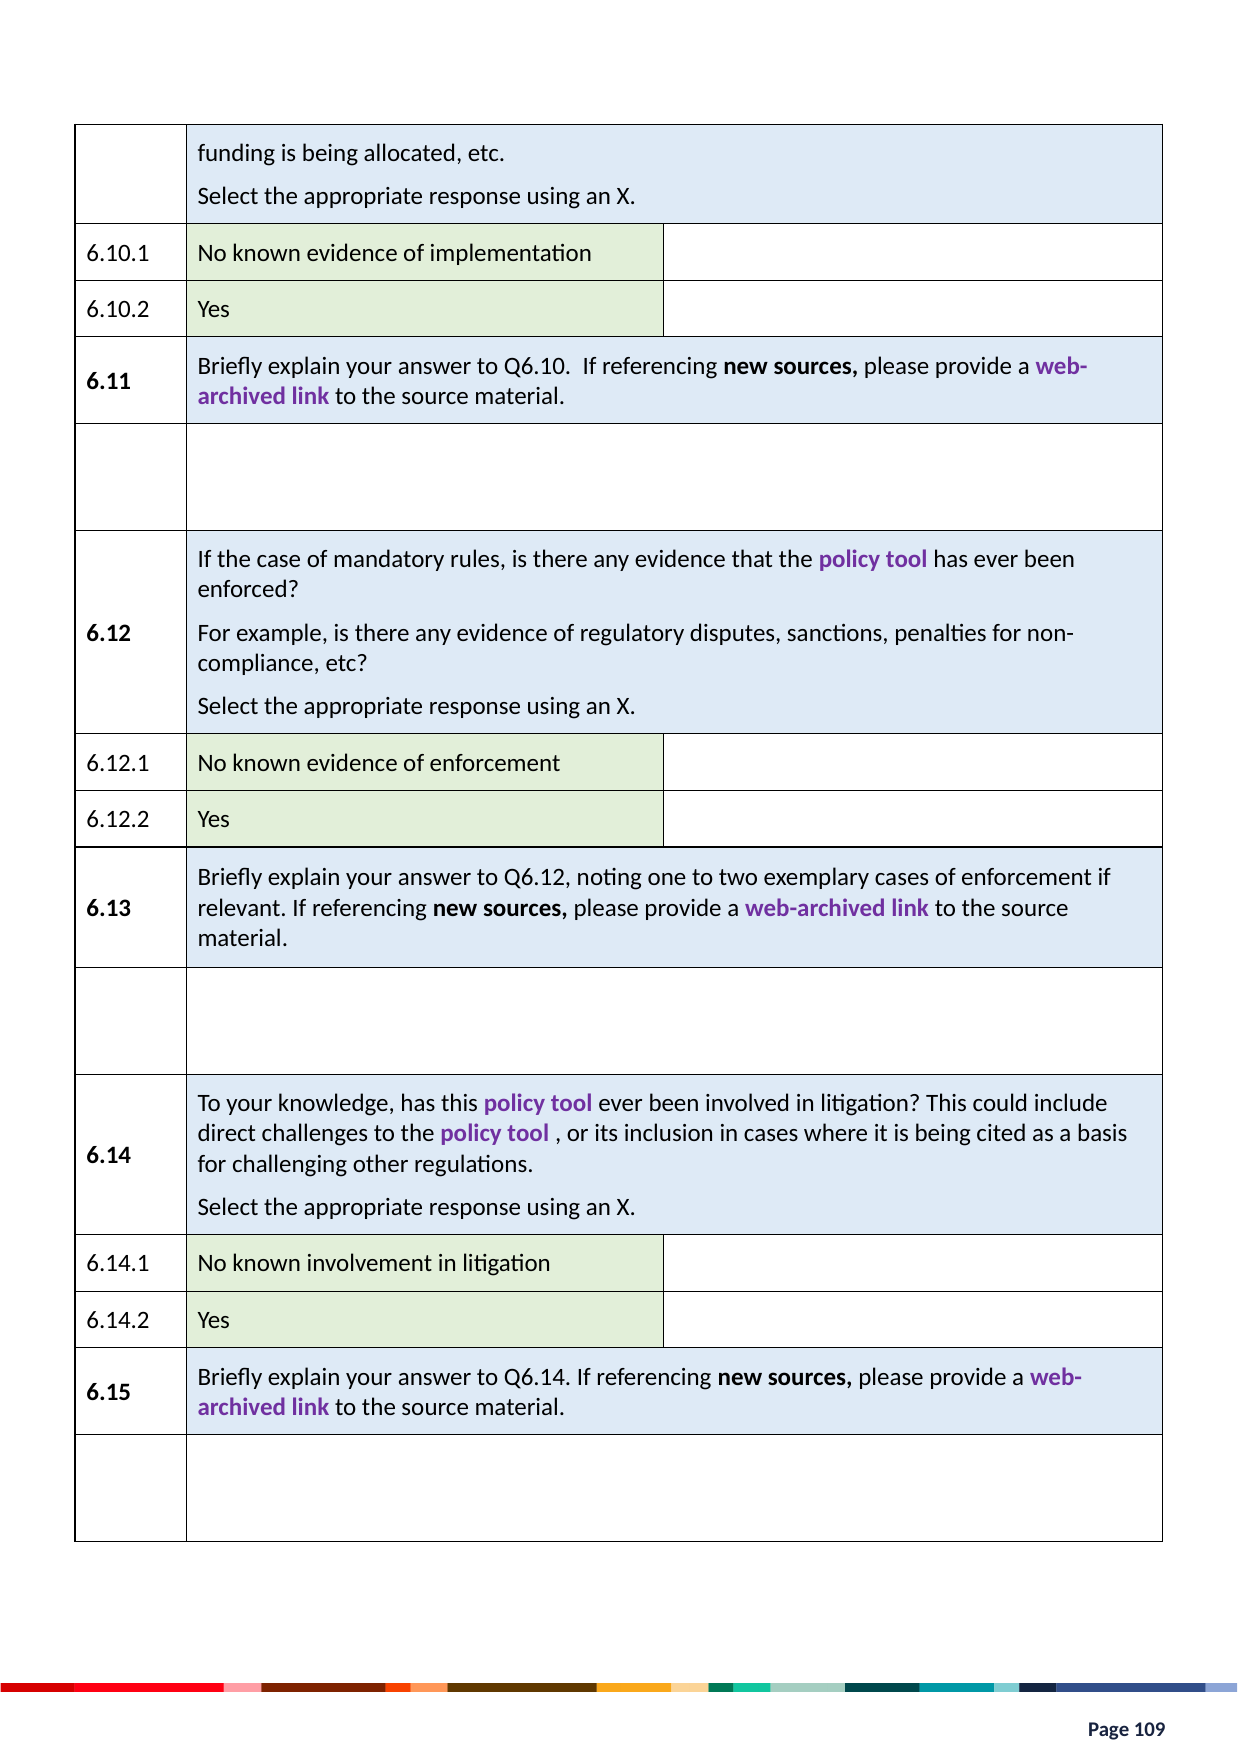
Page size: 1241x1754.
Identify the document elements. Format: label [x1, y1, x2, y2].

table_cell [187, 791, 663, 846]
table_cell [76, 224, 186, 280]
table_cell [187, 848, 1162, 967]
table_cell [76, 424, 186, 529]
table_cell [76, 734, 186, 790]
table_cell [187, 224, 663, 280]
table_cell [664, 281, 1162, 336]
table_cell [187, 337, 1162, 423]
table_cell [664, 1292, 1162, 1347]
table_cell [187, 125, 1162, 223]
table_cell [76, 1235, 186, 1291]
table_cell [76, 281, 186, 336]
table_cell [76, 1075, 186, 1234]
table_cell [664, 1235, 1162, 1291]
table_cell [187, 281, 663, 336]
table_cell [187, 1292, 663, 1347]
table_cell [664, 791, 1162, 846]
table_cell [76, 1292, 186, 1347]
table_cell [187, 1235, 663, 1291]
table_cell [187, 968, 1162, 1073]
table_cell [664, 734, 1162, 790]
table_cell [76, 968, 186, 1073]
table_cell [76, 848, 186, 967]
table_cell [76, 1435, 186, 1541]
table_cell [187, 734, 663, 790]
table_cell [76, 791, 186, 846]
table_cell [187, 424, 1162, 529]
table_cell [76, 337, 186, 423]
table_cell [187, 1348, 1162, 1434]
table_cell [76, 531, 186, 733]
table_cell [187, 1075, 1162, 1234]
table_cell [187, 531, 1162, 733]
picture [0, 1683, 1236, 1692]
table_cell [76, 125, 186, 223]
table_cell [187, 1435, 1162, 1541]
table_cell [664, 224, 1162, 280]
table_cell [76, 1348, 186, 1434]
